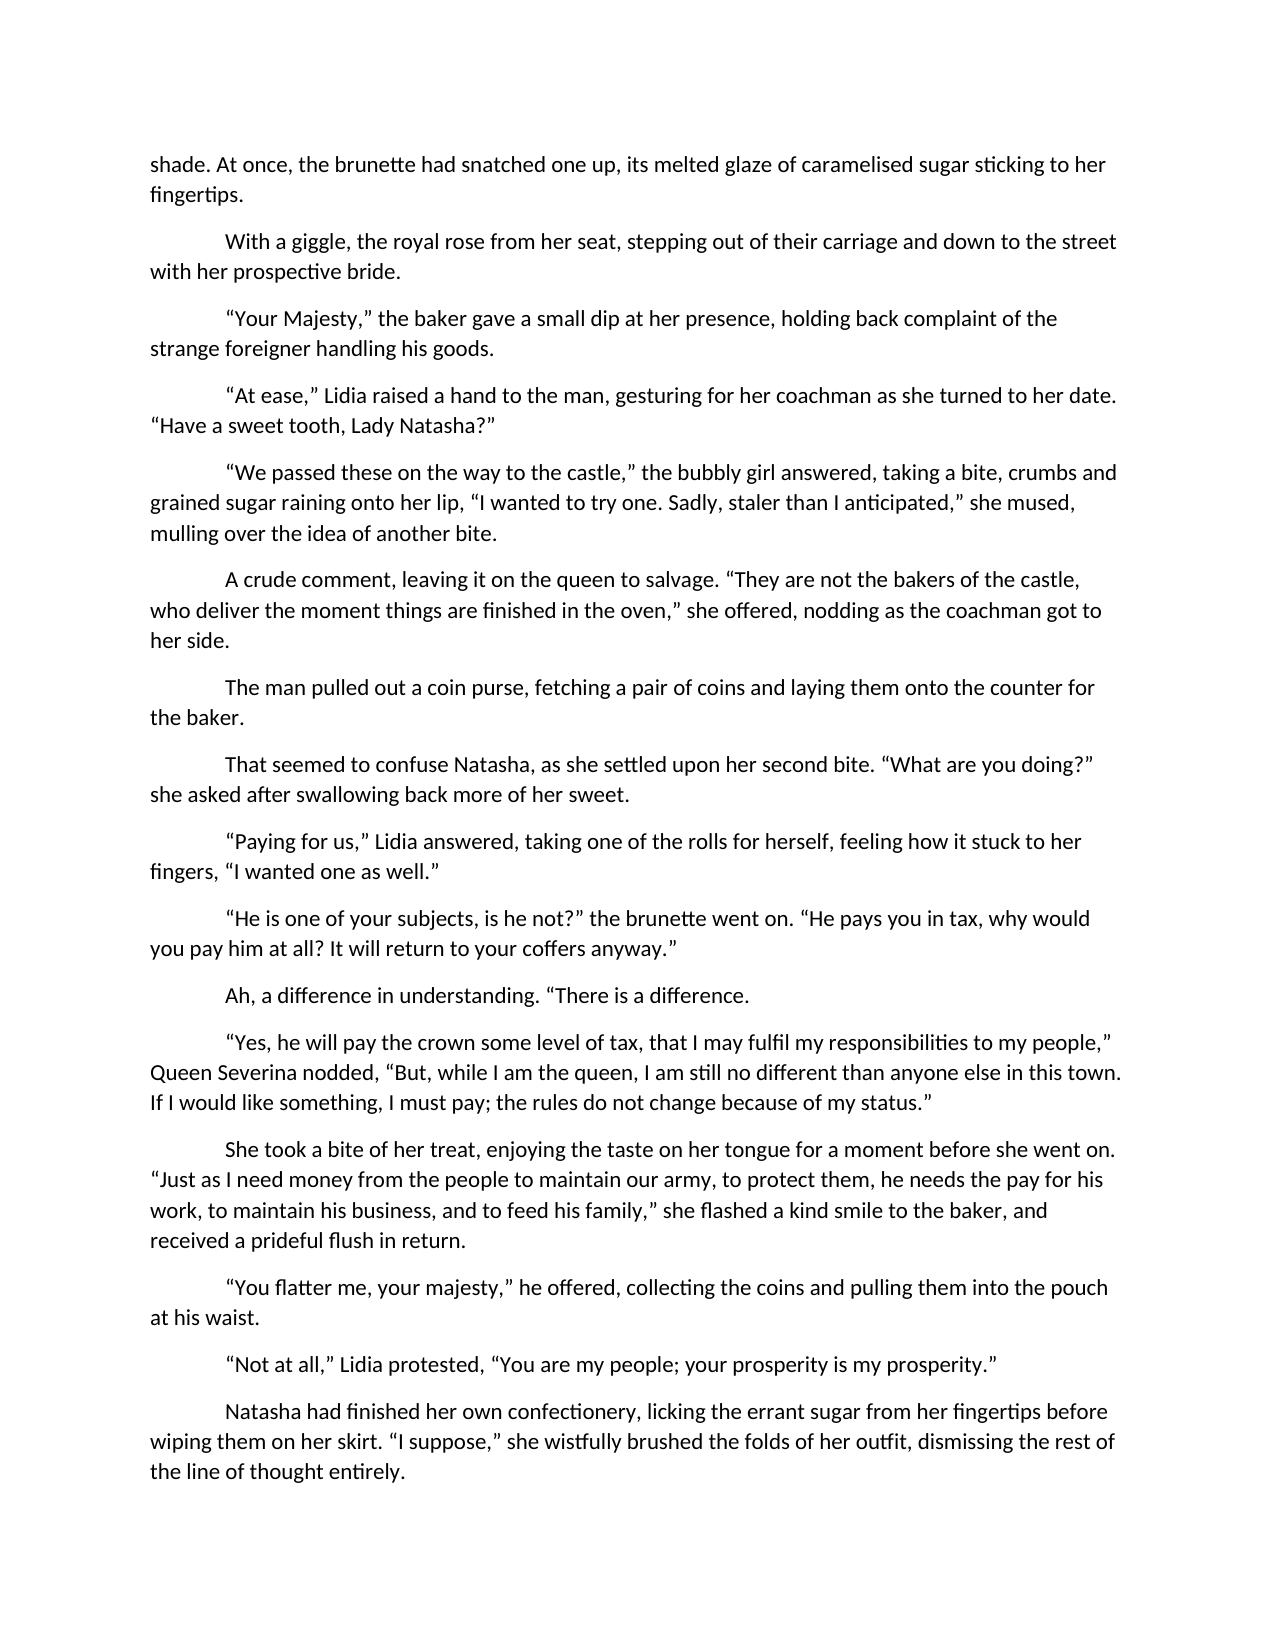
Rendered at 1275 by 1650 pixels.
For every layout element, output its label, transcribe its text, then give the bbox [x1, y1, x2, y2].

text “You flatter me, your majesty,” he offered, collecting the coins and pulling them into the pouch at his waist. [150, 1273, 1125, 1331]
text She took a bite of her treat, enjoying the taste on her tongue for a moment before she went on. “Just as I need money from the people to maintain our army, to protect them, he needs the pay for his work, to maintain his business, and to feed his family,” she flashed a kind smile to the baker, and received a prideful flush in return. [150, 1135, 1125, 1254]
text “Paying for us,” Lidia answered, taking one of the rolls for herself, feeling how it stuck to her fingers, “I wanted one as well.” [150, 827, 1125, 885]
text Ah, a difference in understanding. “There is a difference. [150, 981, 1125, 1009]
text “He is one of your subjects, is he not?” the brunette went on. “He pays you in tax, why would you pay him at all? It will return to your coffers anyway.” [150, 904, 1125, 962]
text “Yes, he will pay the crown some level of tax, that I may fulfil my responsibilities to my people,” Queen Severina nodded, “But, while I am the queen, I am still no different than anyone else in this town. If I would like something, I must pay; the rules do not change because of my status.” [150, 1028, 1125, 1117]
text Natasha had finished her own confectionery, licking the errant sugar from her fingertips before wiping them on her skirt. “I suppose,” she wistfully brushed the folds of her outfit, dismissing the rest of the line of thought entirely. [150, 1397, 1125, 1485]
text “We passed these on the way to the castle,” the bubbly girl answered, taking a bite, crumbs and grained sugar raining onto her lip, “I wanted to try one. Sadly, staler than I anticipated,” she mused, mulling over the idea of another bite. [150, 458, 1125, 547]
text That seemed to confuse Natasha, as she settled upon her second bite. “What are you doing?” she asked after swallowing back more of her sweet. [150, 750, 1125, 808]
text “Not at all,” Lidia protested, “You are my people; your prosperity is my prosperity.” [150, 1350, 1125, 1378]
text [150, 150, 1125, 208]
text The man pulled out a coin purse, fetching a pair of coins and laying them onto the counter for the baker. [150, 673, 1125, 731]
text “Your Majesty,” the baker gave a small dip at her presence, holding back complaint of the strange foreigner handling his goods. [150, 304, 1125, 362]
text A crude comment, leaving it on the queen to salvage. “They are not the bakers of the castle, who deliver the moment things are finished in the oven,” she offered, nodding as the coachman got to her side. [150, 566, 1125, 654]
text With a giggle, the royal rose from her seat, stepping out of their carriage and down to the street with her prospective bride. [150, 227, 1125, 285]
text “At ease,” Lidia raised a hand to the man, gesturing for her coachman as she turned to her date. “Have a sweet tooth, Lady Natasha?” [150, 381, 1125, 439]
